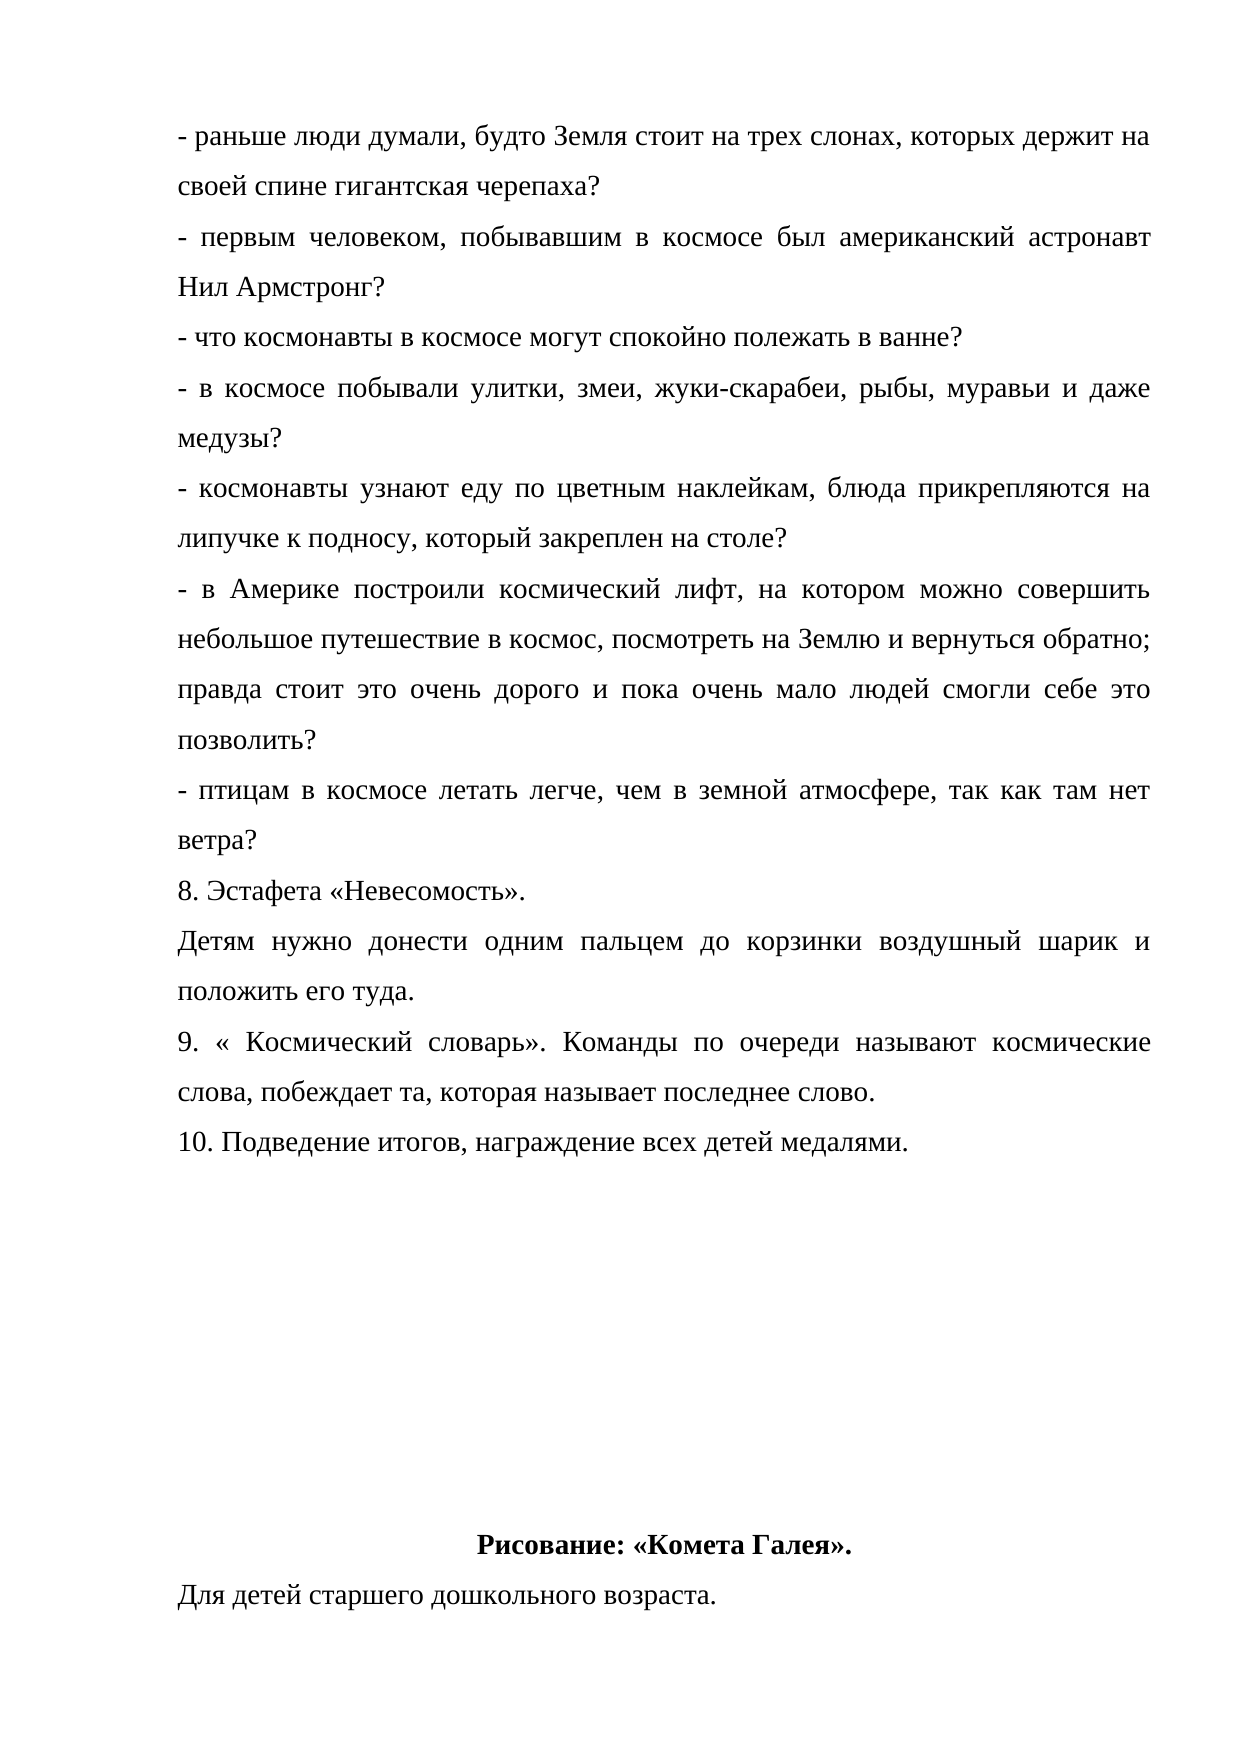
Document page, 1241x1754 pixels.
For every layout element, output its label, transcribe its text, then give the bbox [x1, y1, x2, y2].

text - космонавты узнают еду по цветным наклейкам, блюда прикрепляются на липучке к подносу, который закреплен на столе? [177, 470, 1152, 554]
text 9. « Космический словарь». Команды по очереди называют космические слова, побеждает та, которая называет последнее слово. [177, 1024, 1152, 1108]
text Рисование: «Комета Галея». [177, 1527, 1152, 1560]
text - птицам в космосе летать легче, чем в земной атмосфере, так как там нет ветра? [177, 772, 1152, 856]
text 8. Эстафета «Невесомость». [177, 873, 1152, 906]
text - раньше люди думали, будто Земля стоит на трех слонах, которых держит на своей спине гигантская черепаха? [177, 118, 1152, 202]
text Детям нужно донести одним пальцем до корзинки воздушный шарик и положить его туда. [177, 923, 1152, 1007]
text - первым человеком, побывавшим в космосе был американский астронавт Нил Армстронг? [177, 219, 1152, 303]
text - в космосе побывали улитки, змеи, жуки-скарабеи, рыбы, муравьи и даже медузы? [177, 370, 1152, 453]
text 10. Подведение итогов, награждение всех детей медалями. [177, 1124, 1152, 1158]
text - в Америке построили космический лифт, на котором можно совершить небольшое путешествие в космос, посмотреть на Землю и вернуться обратно; правда стоит это очень дорого и пока очень мало людей смогли себе это позволить? [177, 571, 1152, 755]
text - что космонавты в космосе могут спокойно полежать в ванне? [177, 319, 1152, 353]
text Для детей старшего дошкольного возраста. [177, 1577, 1152, 1611]
